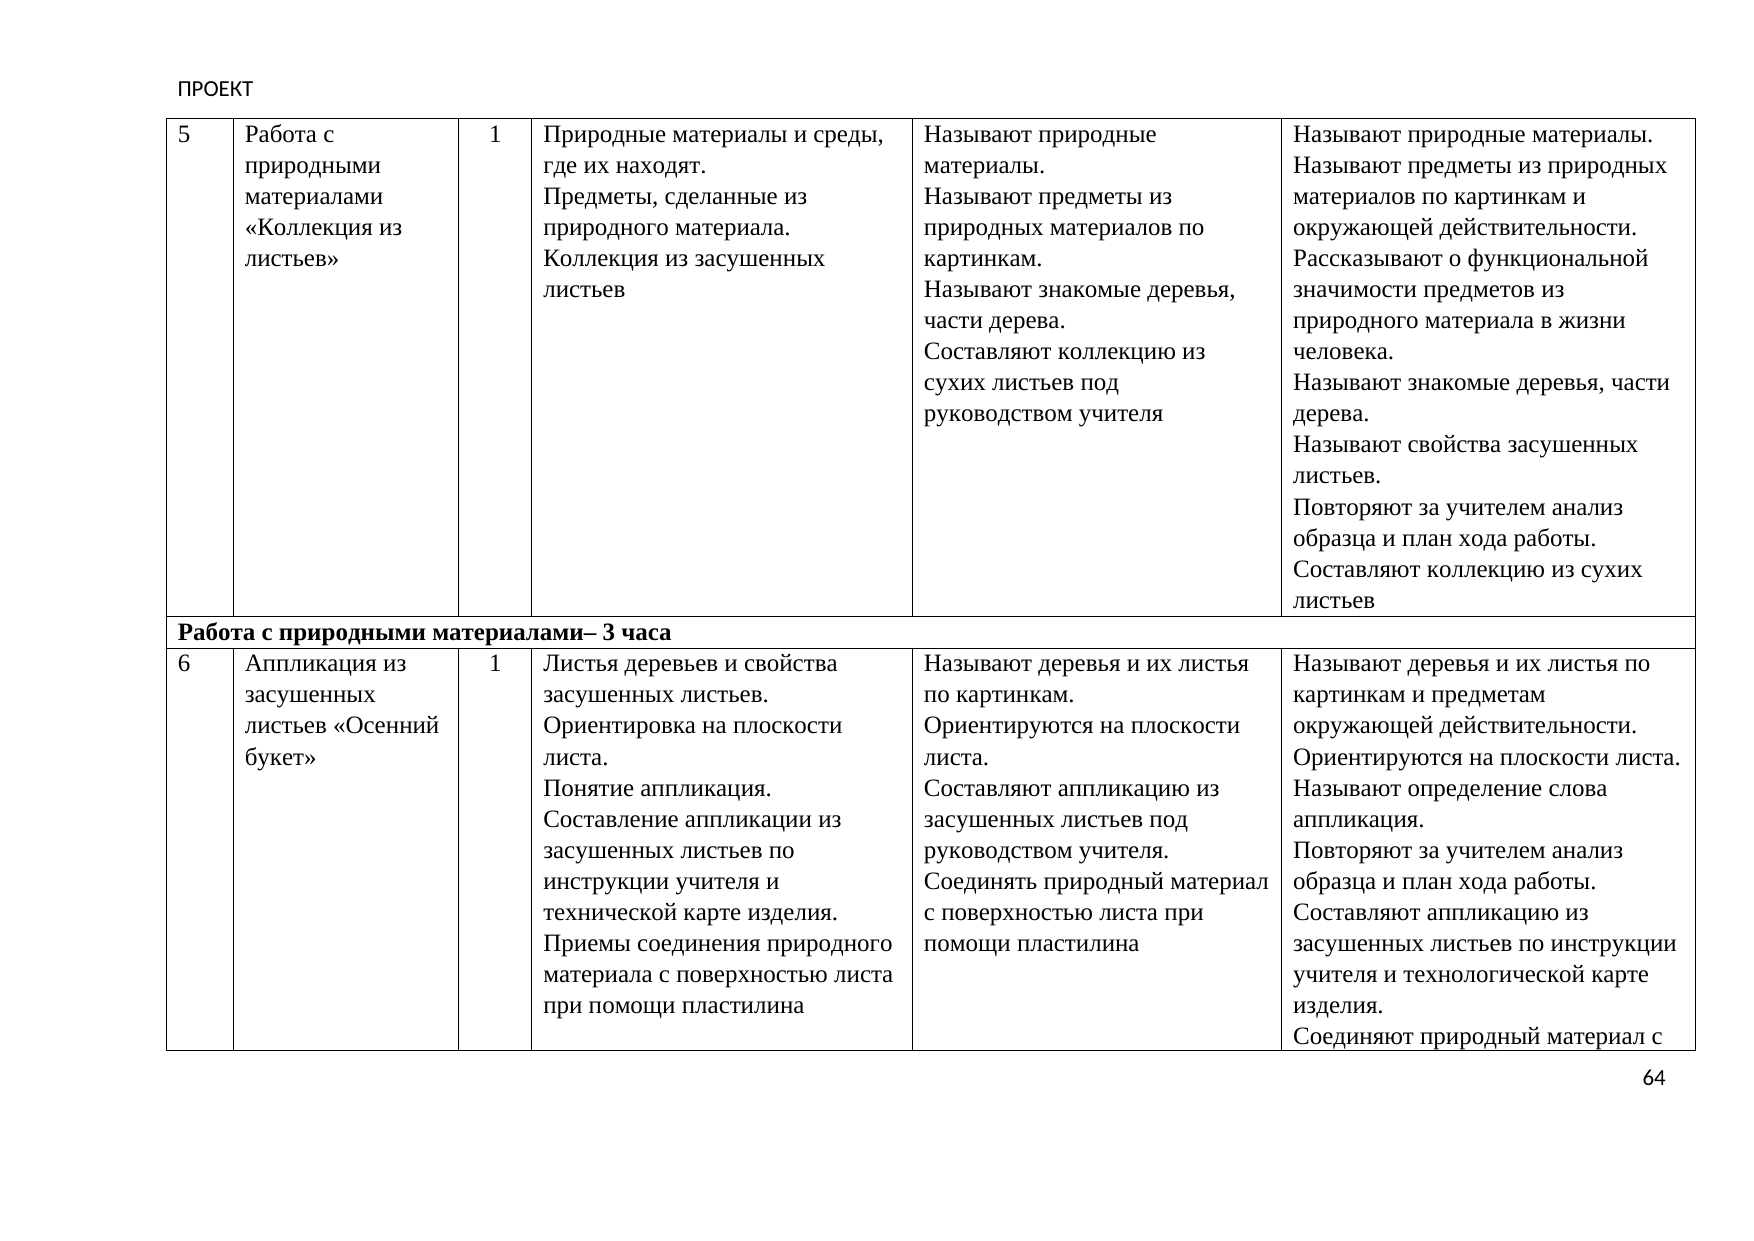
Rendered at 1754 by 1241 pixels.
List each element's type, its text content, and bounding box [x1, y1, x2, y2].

table_cell Природные материалы и среды, где их находят. Предметы, сделанные из природного материала. Коллекция из засушенных листьев [532, 119, 912, 616]
table_cell Называют природные материалы. Называют предметы из природных материалов по картинкам и окружающей действительности. Рассказывают о функциональной значимости предметов из природного материала в жизни человека. Называют знакомые деревья, части дерева. Называют свойства засушенных листьев. Повторяют за учителем анализ образца и план хода работы. Составляют коллекцию из сухих листьев [1282, 119, 1695, 616]
table_cell Работа с природными материалами «Коллекция из листьев» [234, 119, 458, 616]
table_cell Работа с природными материалами– 3 часа [167, 617, 1695, 647]
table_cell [913, 649, 1281, 1050]
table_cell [1282, 649, 1695, 1050]
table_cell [234, 649, 458, 1050]
table_cell 5 [167, 119, 233, 616]
table_cell 1 [459, 649, 531, 1050]
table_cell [532, 649, 912, 1050]
table_cell 1 [459, 119, 531, 616]
table_cell 6 [167, 649, 233, 1050]
table_cell Называют природные материалы. Называют предметы из природных материалов по картинкам. Называют знакомые деревья, части дерева. Составляют коллекцию из сухих листьев под руководством учителя [913, 119, 1281, 616]
